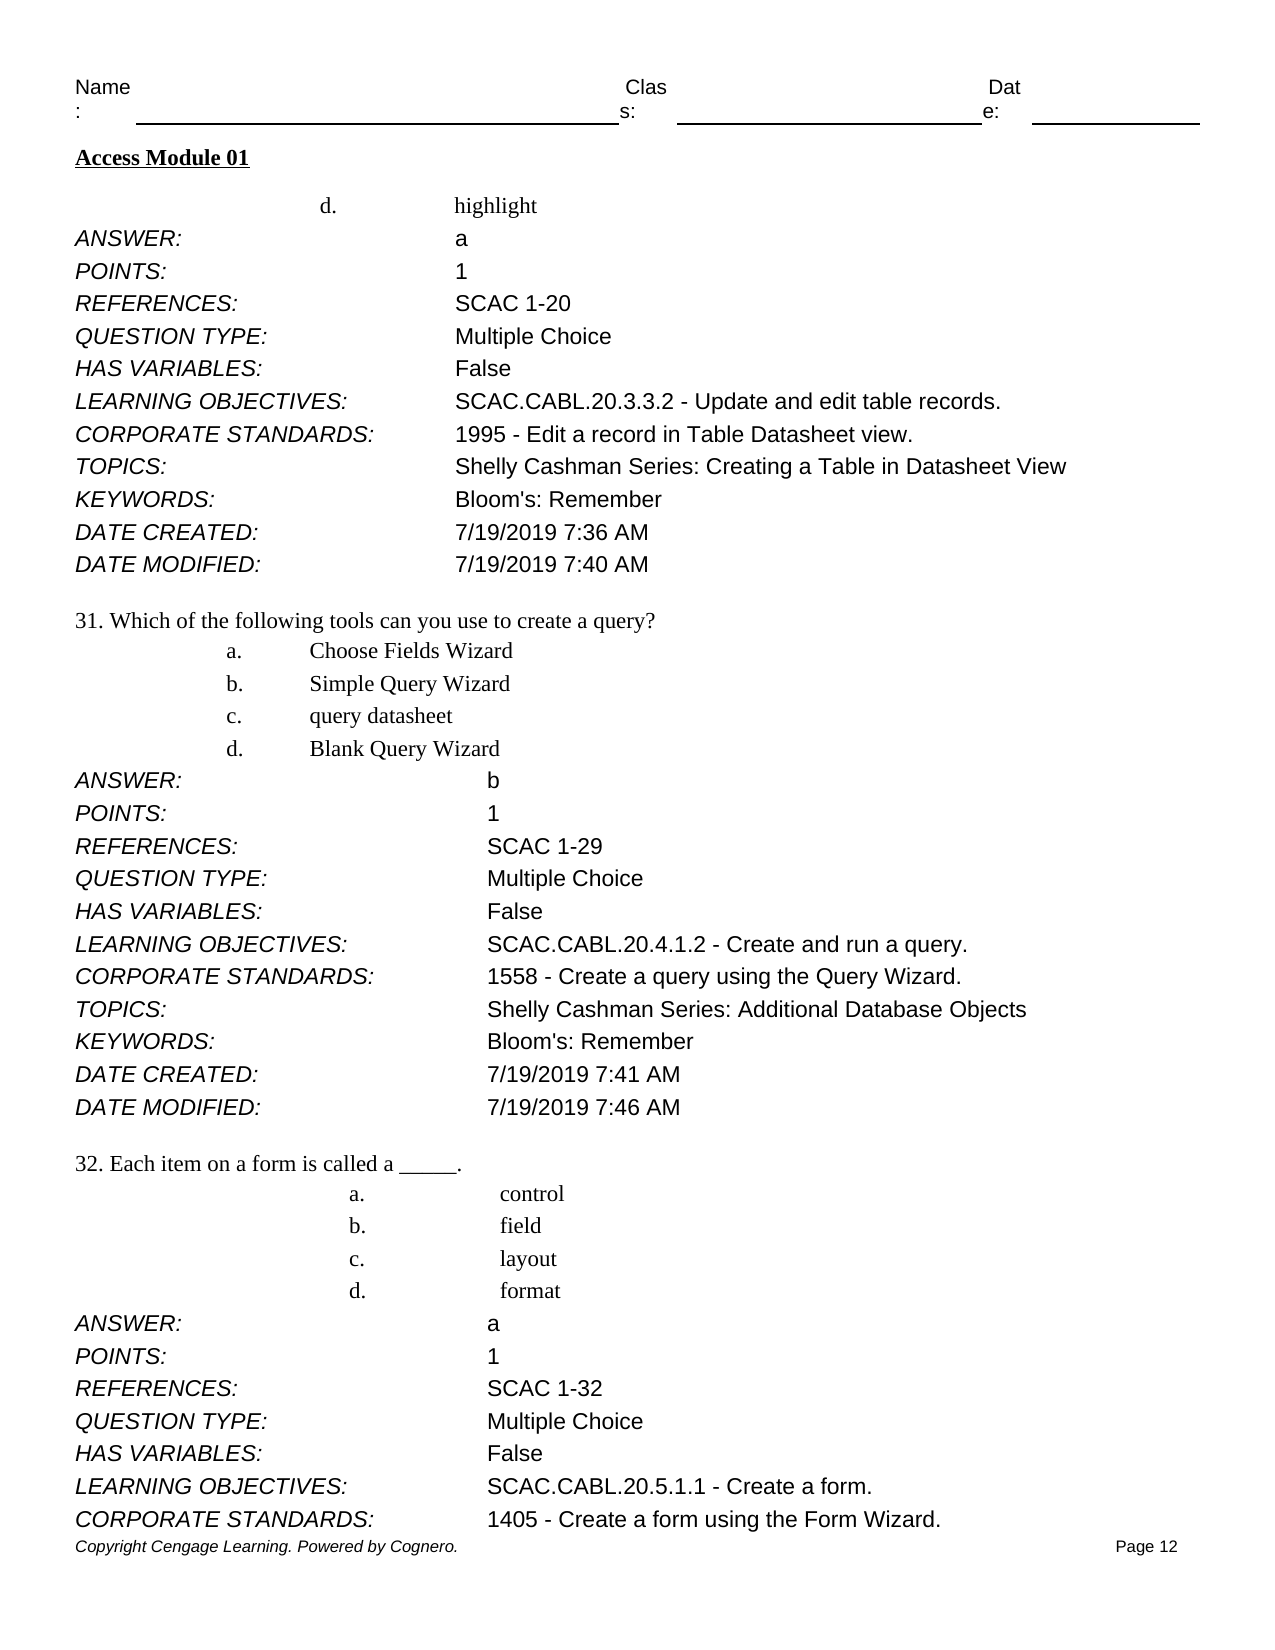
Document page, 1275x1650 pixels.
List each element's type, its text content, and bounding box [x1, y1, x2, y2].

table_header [75, 189, 1200, 581]
table_header 31. Which of the following tools can you use to create a query? [75, 608, 1200, 1123]
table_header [75, 1150, 1200, 1535]
